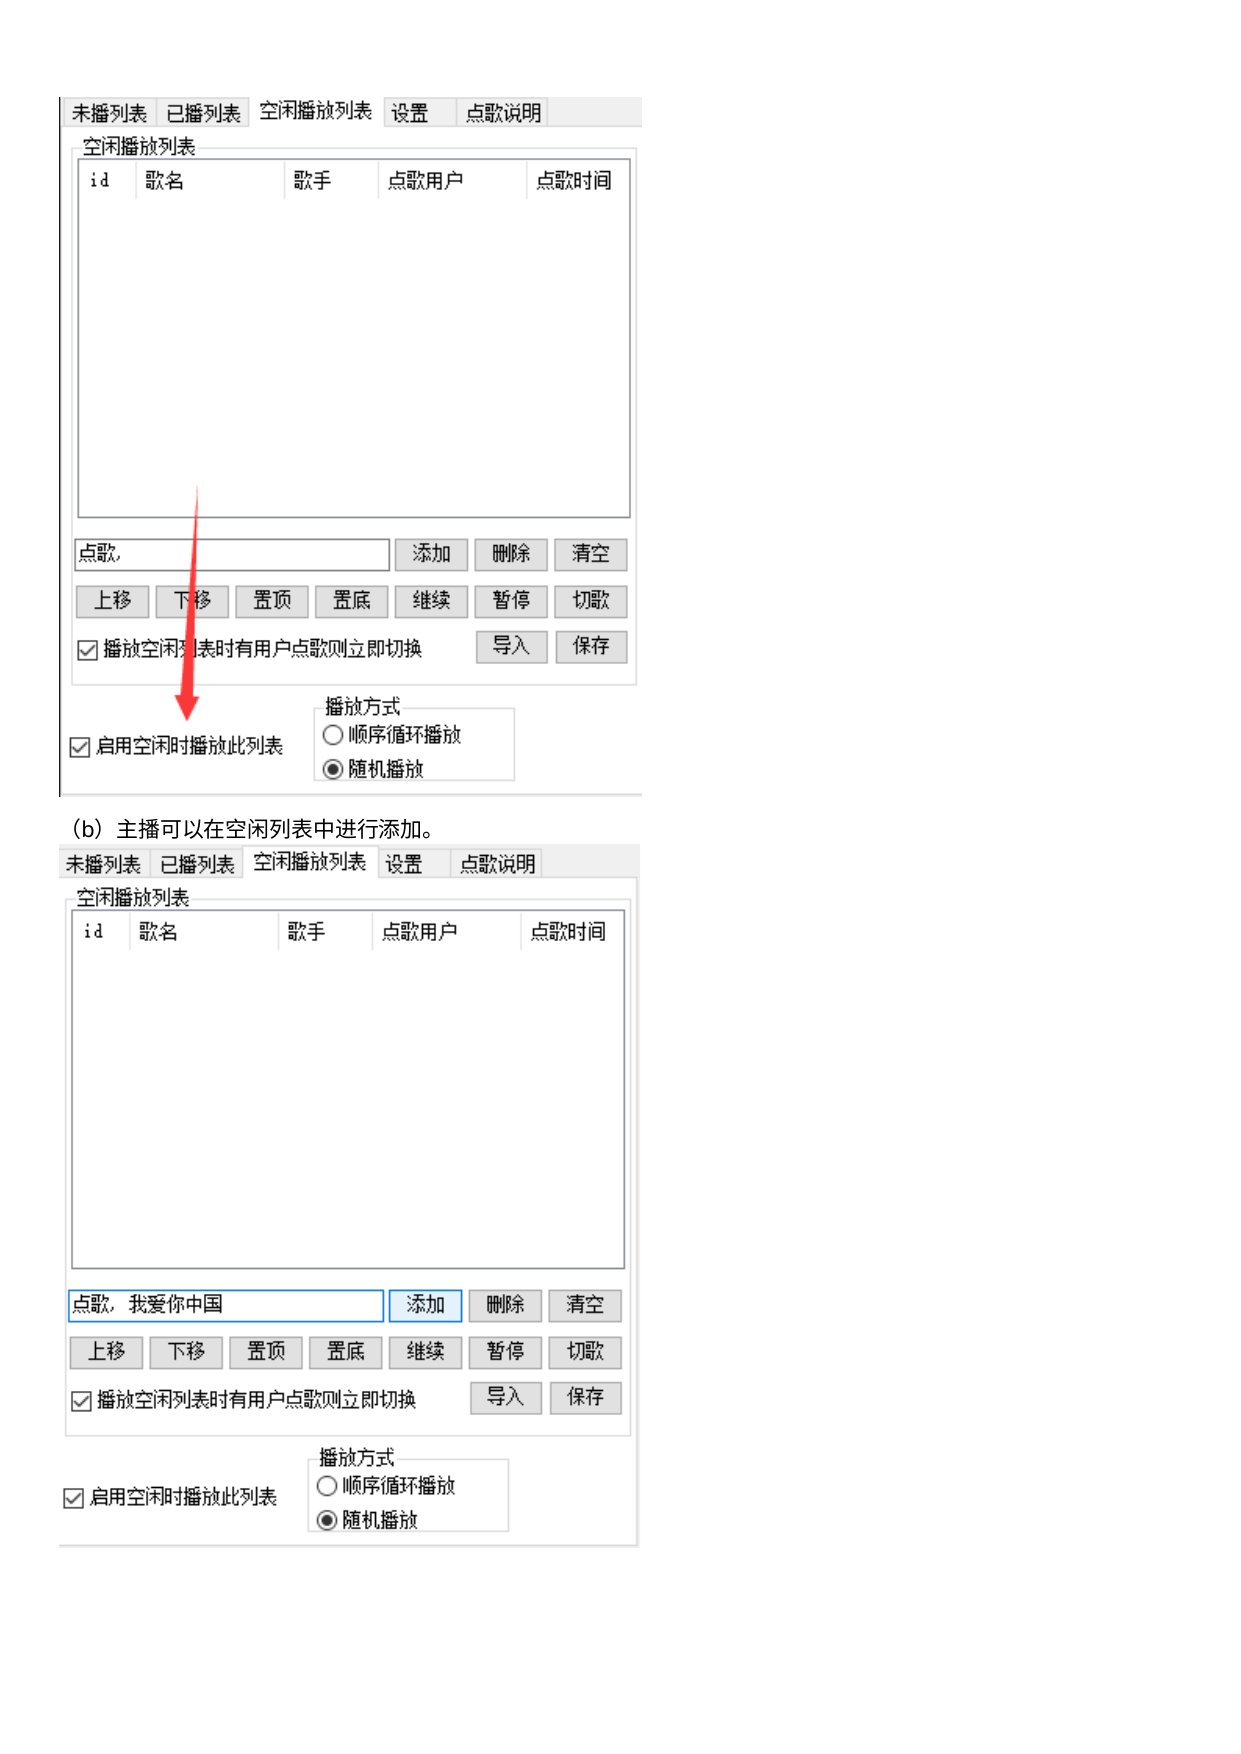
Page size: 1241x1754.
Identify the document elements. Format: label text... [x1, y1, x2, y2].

picture [59, 97, 642, 797]
picture [59, 844, 641, 1548]
text （b）主播可以在空闲列表中进行添加。 [59, 812, 1181, 844]
